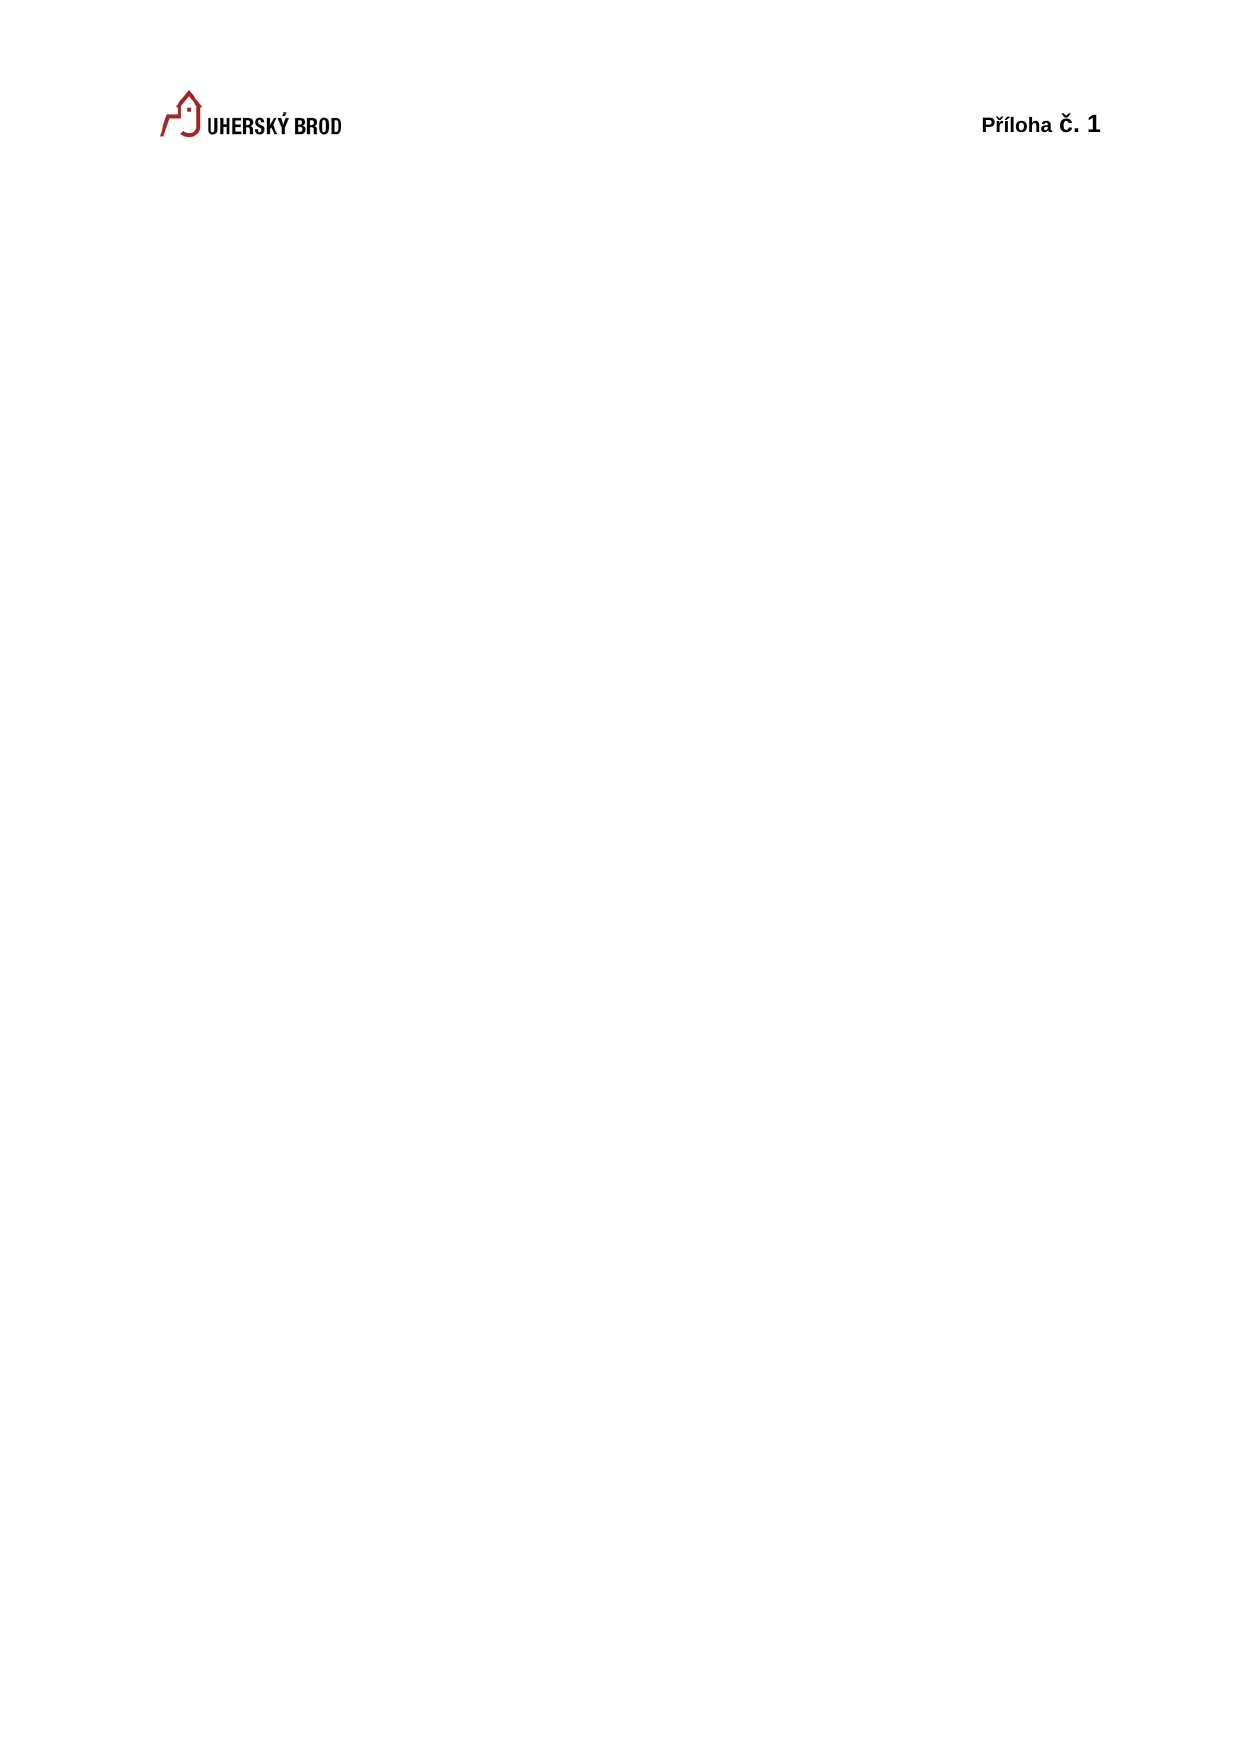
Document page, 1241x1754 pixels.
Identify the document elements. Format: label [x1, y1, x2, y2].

picture [147, 73, 354, 155]
